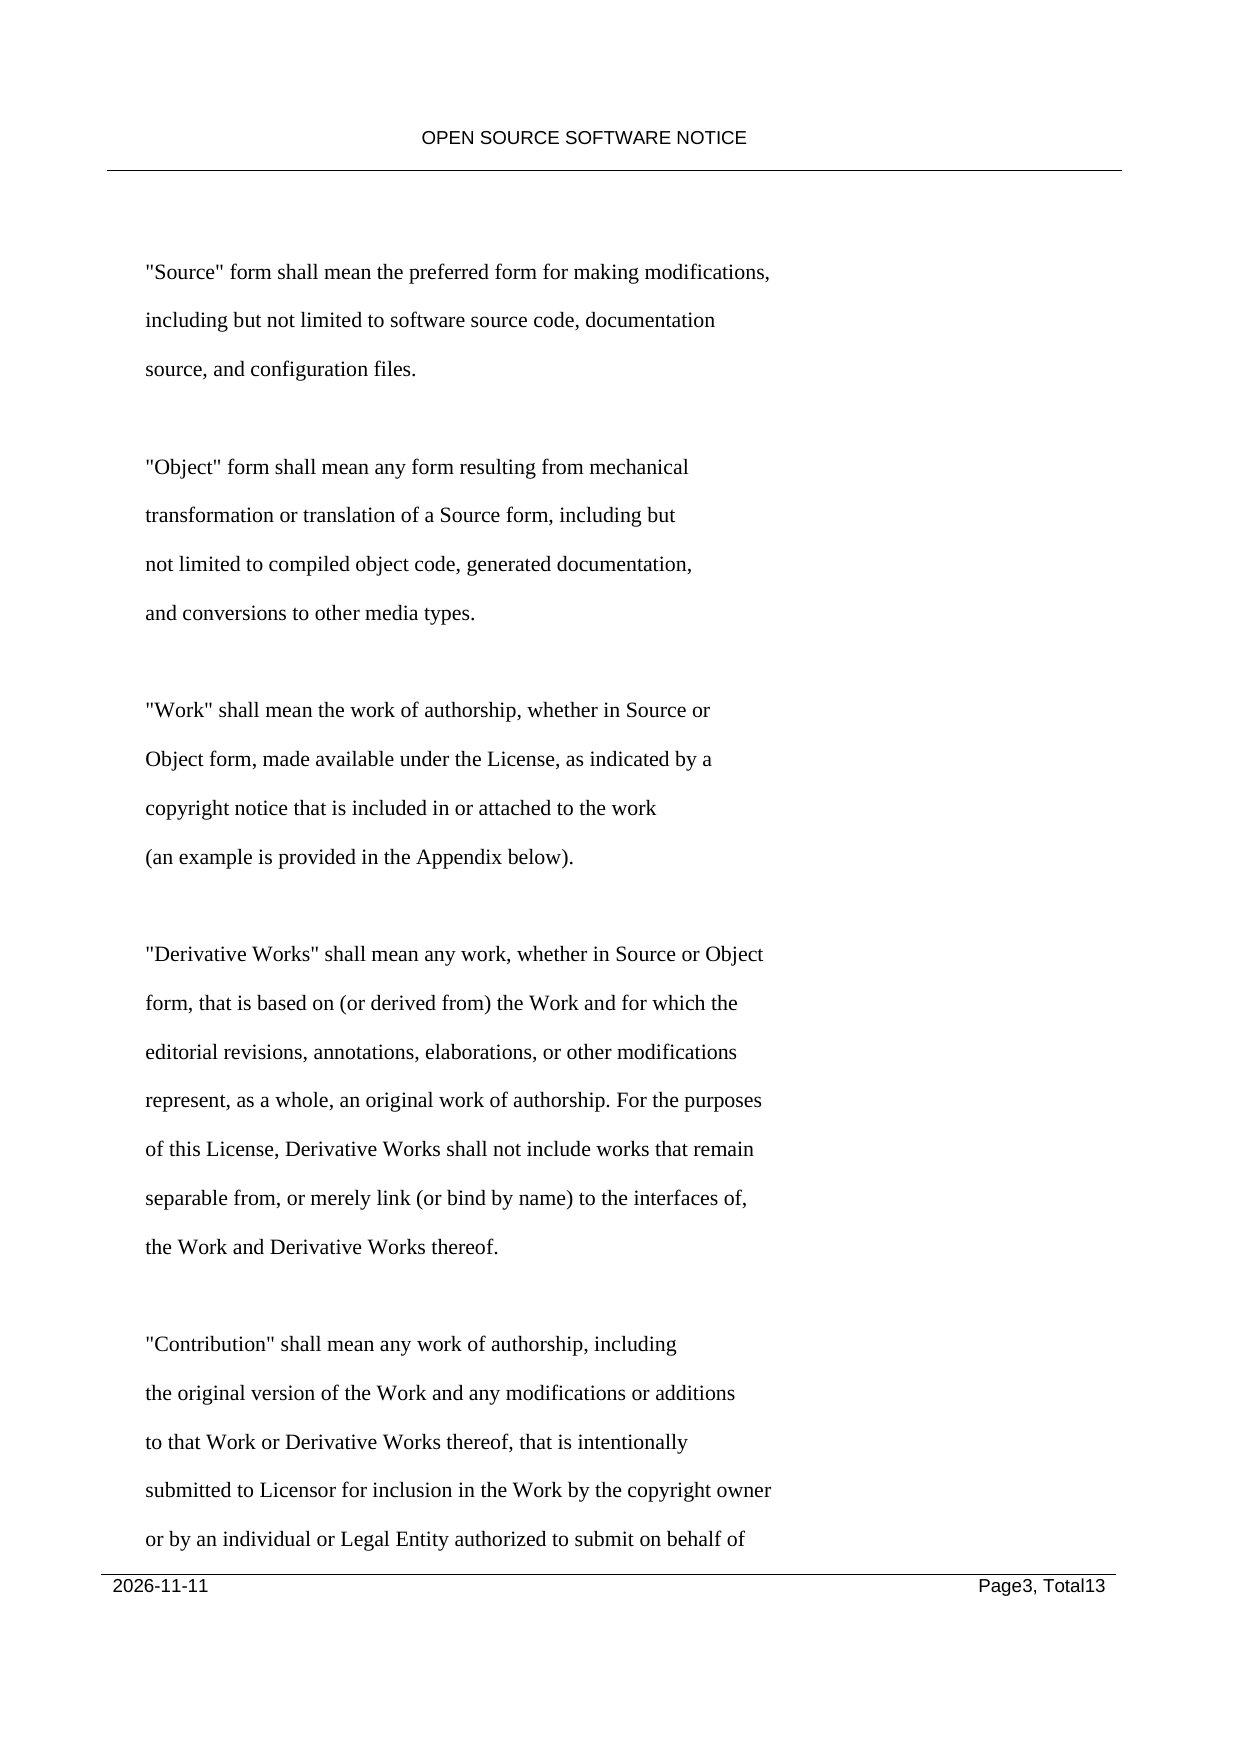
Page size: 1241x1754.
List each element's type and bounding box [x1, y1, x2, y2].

text [112, 206, 1128, 1555]
